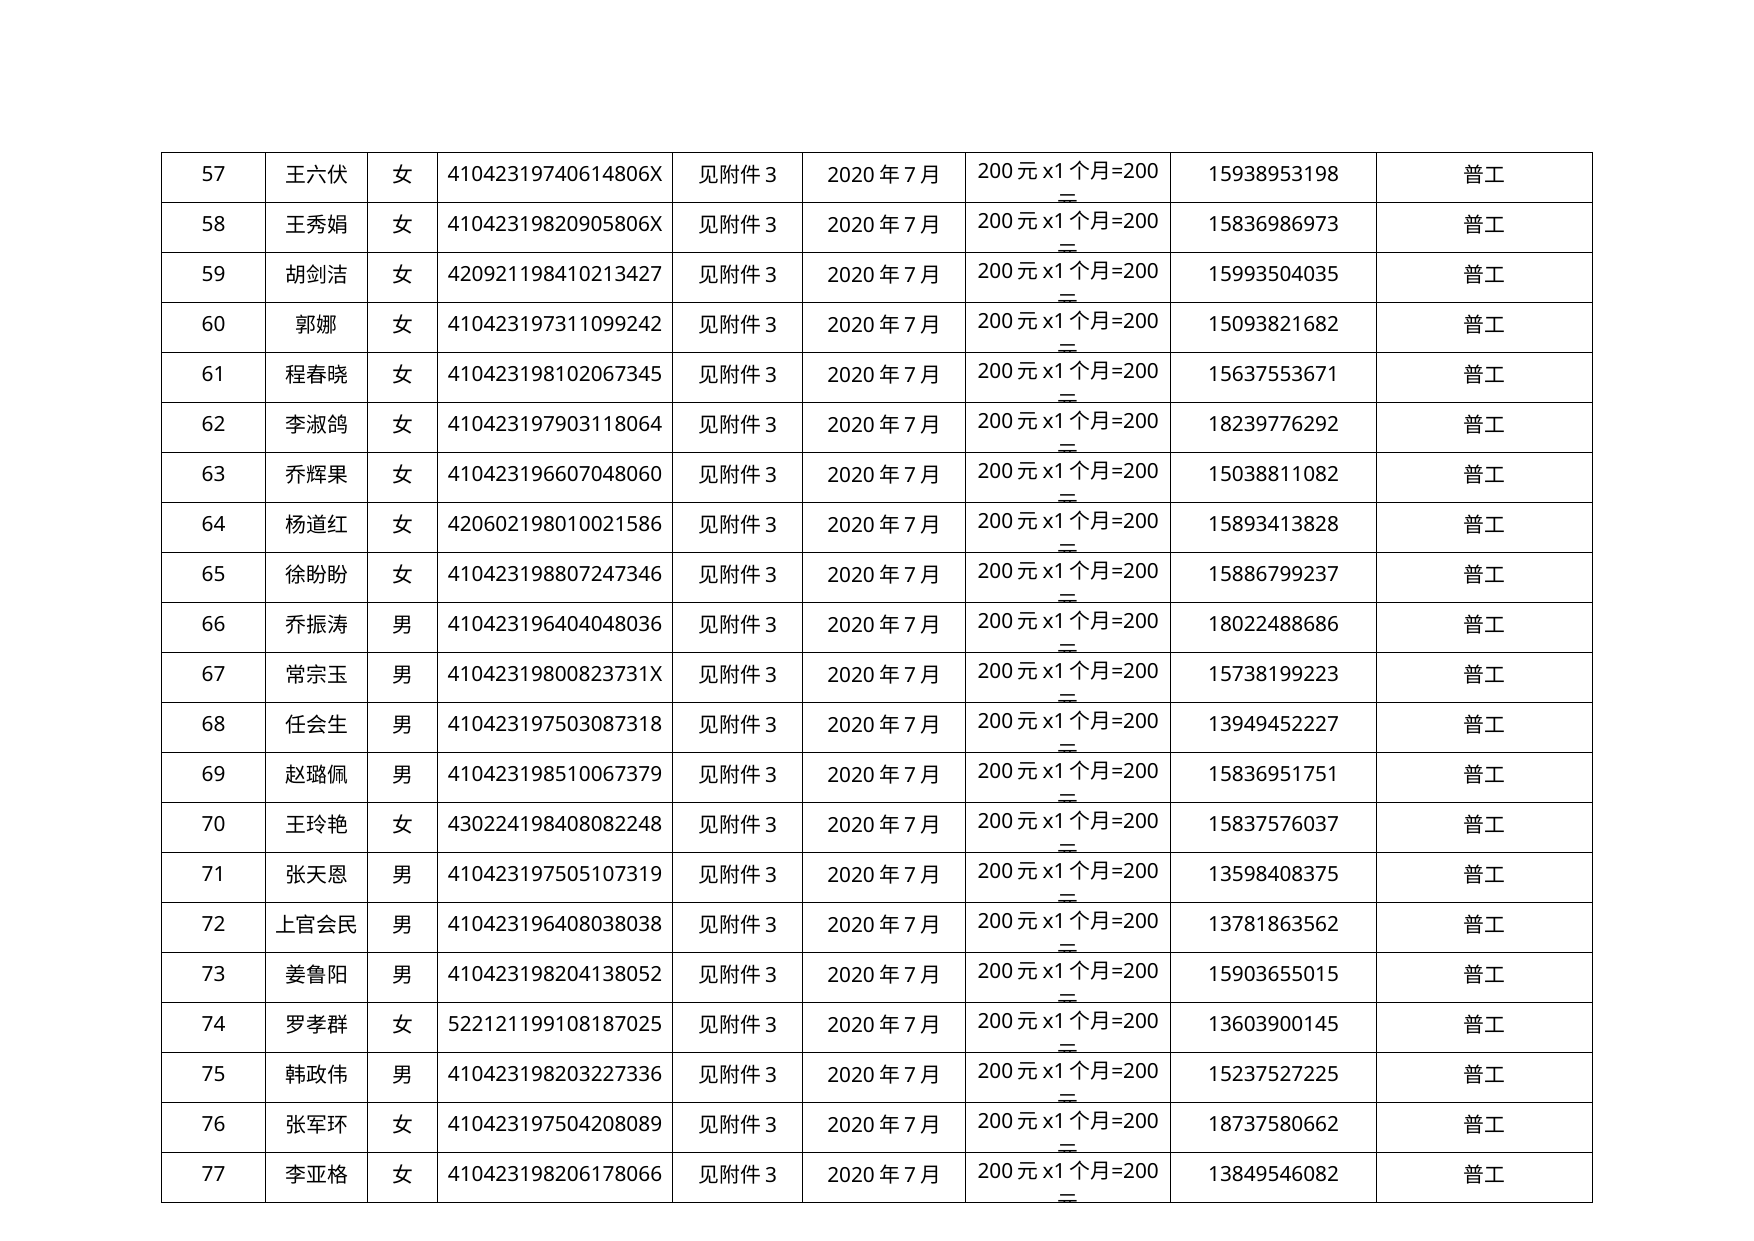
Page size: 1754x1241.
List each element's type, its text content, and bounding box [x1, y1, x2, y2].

table_cell 见附件3 [673, 653, 802, 702]
table_cell 410423196408038038 [438, 903, 672, 952]
table_cell 410423198206178066 [438, 1153, 672, 1202]
table_cell 63 [162, 453, 265, 502]
table_cell 胡剑洁 [266, 253, 367, 302]
table_cell 普工 [1377, 703, 1592, 752]
table_cell 女 [368, 253, 437, 302]
table_cell 男 [368, 703, 437, 752]
table_cell 女 [368, 1103, 437, 1152]
table_cell 420921198410213427 [438, 253, 672, 302]
table_cell 15893413828 [1171, 503, 1376, 552]
table_cell 女 [368, 303, 437, 352]
table_cell 2020年7月 [803, 653, 965, 702]
table_cell 2020年7月 [803, 203, 965, 252]
table_cell 见附件3 [673, 603, 802, 652]
table_cell 女 [368, 203, 437, 252]
table_cell 男 [368, 753, 437, 802]
table_cell 乔振涛 [266, 603, 367, 652]
table_cell 李淑鸽 [266, 403, 367, 452]
table_cell 58 [162, 203, 265, 252]
table_cell 65 [162, 553, 265, 602]
table_cell 普工 [1377, 653, 1592, 702]
table_cell 69 [162, 753, 265, 802]
table_cell 2020年7月 [803, 153, 965, 202]
table_cell 62 [162, 403, 265, 452]
table_cell 200元x1个月=200元 [966, 453, 1170, 502]
table_cell 见附件3 [673, 153, 802, 202]
table_cell 普工 [1377, 603, 1592, 652]
table_cell 杨道红 [266, 503, 367, 552]
table_cell 200元x1个月=200元 [966, 1153, 1170, 1202]
table_cell 2020年7月 [803, 1103, 965, 1152]
table_cell 200元x1个月=200元 [966, 503, 1170, 552]
table_cell 女 [368, 153, 437, 202]
table_cell 200元x1个月=200元 [966, 253, 1170, 302]
table_cell 男 [368, 903, 437, 952]
table_cell 普工 [1377, 303, 1592, 352]
table_cell 见附件3 [673, 203, 802, 252]
table_cell 200元x1个月=200元 [966, 703, 1170, 752]
table_cell 410423197311099242 [438, 303, 672, 352]
table_cell 见附件3 [673, 553, 802, 602]
table_cell 15093821682 [1171, 303, 1376, 352]
table_cell 200元x1个月=200元 [966, 353, 1170, 402]
table_cell 普工 [1377, 953, 1592, 1002]
table_cell 2020年7月 [803, 853, 965, 902]
table_cell 男 [368, 853, 437, 902]
table_cell 13949452227 [1171, 703, 1376, 752]
table_cell 200元x1个月=200元 [966, 1003, 1170, 1052]
table_cell 200元x1个月=200元 [966, 853, 1170, 902]
table_cell 74 [162, 1003, 265, 1052]
table_cell 任会生 [266, 703, 367, 752]
table_cell 200元x1个月=200元 [966, 903, 1170, 952]
table_cell 普工 [1377, 153, 1592, 202]
table_cell 罗孝群 [266, 1003, 367, 1052]
table_cell 王六伏 [266, 153, 367, 202]
table_cell 见附件3 [673, 253, 802, 302]
table_cell 见附件3 [673, 453, 802, 502]
table_cell 女 [368, 403, 437, 452]
table_cell 见附件3 [673, 403, 802, 452]
table_cell 普工 [1377, 353, 1592, 402]
table_cell 15938953198 [1171, 153, 1376, 202]
table_cell 姜鲁阳 [266, 953, 367, 1002]
table_cell 2020年7月 [803, 353, 965, 402]
table_cell 41042319740614806X [438, 153, 672, 202]
table_cell 60 [162, 303, 265, 352]
table_cell 15836951751 [1171, 753, 1376, 802]
table_cell 见附件3 [673, 353, 802, 402]
table_cell 18737580662 [1171, 1103, 1376, 1152]
table_cell 15837576037 [1171, 803, 1376, 852]
table_cell 13603900145 [1171, 1003, 1376, 1052]
table_cell 15237527225 [1171, 1053, 1376, 1102]
table_cell 男 [368, 653, 437, 702]
table_cell 410423198510067379 [438, 753, 672, 802]
table_cell 2020年7月 [803, 1153, 965, 1202]
table_cell 乔辉果 [266, 453, 367, 502]
table_cell 57 [162, 153, 265, 202]
table_cell 410423197504208089 [438, 1103, 672, 1152]
table_cell 200元x1个月=200元 [966, 203, 1170, 252]
table_cell 2020年7月 [803, 703, 965, 752]
table_cell 程春晓 [266, 353, 367, 402]
table_cell 女 [368, 1003, 437, 1052]
table_cell 70 [162, 803, 265, 852]
table_cell 普工 [1377, 403, 1592, 452]
table_cell 韩政伟 [266, 1053, 367, 1102]
table_cell 普工 [1377, 453, 1592, 502]
table_cell 64 [162, 503, 265, 552]
table_cell 18022488686 [1171, 603, 1376, 652]
table_cell 2020年7月 [803, 803, 965, 852]
table_cell 15038811082 [1171, 453, 1376, 502]
table_cell 410423196607048060 [438, 453, 672, 502]
table_cell 59 [162, 253, 265, 302]
table_cell 张军环 [266, 1103, 367, 1152]
table_cell 普工 [1377, 853, 1592, 902]
table_cell 普工 [1377, 1003, 1592, 1052]
table_cell 见附件3 [673, 1003, 802, 1052]
table_cell 男 [368, 953, 437, 1002]
table_cell 2020年7月 [803, 1003, 965, 1052]
table_cell 徐盼盼 [266, 553, 367, 602]
table_cell 410423197505107319 [438, 853, 672, 902]
table_cell 普工 [1377, 1053, 1592, 1102]
table_cell 18239776292 [1171, 403, 1376, 452]
table_cell 王玲艳 [266, 803, 367, 852]
table_cell 15738199223 [1171, 653, 1376, 702]
table_cell 2020年7月 [803, 303, 965, 352]
table_cell 410423197503087318 [438, 703, 672, 752]
table_cell 73 [162, 953, 265, 1002]
table_cell 2020年7月 [803, 903, 965, 952]
table_cell 15993504035 [1171, 253, 1376, 302]
table_cell 上官会民 [266, 903, 367, 952]
table_cell 普工 [1377, 253, 1592, 302]
table_cell 女 [368, 553, 437, 602]
table_cell 女 [368, 1153, 437, 1202]
table_cell 见附件3 [673, 953, 802, 1002]
table_cell 见附件3 [673, 303, 802, 352]
table_cell 见附件3 [673, 853, 802, 902]
table_cell 15903655015 [1171, 953, 1376, 1002]
table_cell 13849546082 [1171, 1153, 1376, 1202]
table_cell 410423198807247346 [438, 553, 672, 602]
table_cell 76 [162, 1103, 265, 1152]
table_cell 张天恩 [266, 853, 367, 902]
table_cell 200元x1个月=200元 [966, 553, 1170, 602]
table_cell 41042319800823731X [438, 653, 672, 702]
table_cell 522121199108187025 [438, 1003, 672, 1052]
table_cell 410423196404048036 [438, 603, 672, 652]
table_cell 普工 [1377, 503, 1592, 552]
table_cell 75 [162, 1053, 265, 1102]
table_cell 2020年7月 [803, 603, 965, 652]
table_cell 常宗玉 [266, 653, 367, 702]
table_cell 77 [162, 1153, 265, 1202]
table_cell 普工 [1377, 553, 1592, 602]
table_cell 女 [368, 803, 437, 852]
table_cell 男 [368, 603, 437, 652]
table_cell 61 [162, 353, 265, 402]
table_cell 200元x1个月=200元 [966, 653, 1170, 702]
table_cell 2020年7月 [803, 953, 965, 1002]
table_cell 普工 [1377, 803, 1592, 852]
table_cell 见附件3 [673, 503, 802, 552]
table_cell 见附件3 [673, 903, 802, 952]
table_cell 200元x1个月=200元 [966, 1053, 1170, 1102]
table_cell 见附件3 [673, 1103, 802, 1152]
table_cell 2020年7月 [803, 753, 965, 802]
table_cell 见附件3 [673, 1053, 802, 1102]
table_cell 2020年7月 [803, 453, 965, 502]
table_cell 200元x1个月=200元 [966, 603, 1170, 652]
table_cell 41042319820905806X [438, 203, 672, 252]
table_cell 2020年7月 [803, 403, 965, 452]
table_cell 普工 [1377, 1153, 1592, 1202]
table_cell 见附件3 [673, 703, 802, 752]
table_cell 200元x1个月=200元 [966, 753, 1170, 802]
table_cell 普工 [1377, 903, 1592, 952]
table_cell 410423197903118064 [438, 403, 672, 452]
table_cell 13598408375 [1171, 853, 1376, 902]
table_cell 200元x1个月=200元 [966, 303, 1170, 352]
table_cell 410423198204138052 [438, 953, 672, 1002]
table_cell 72 [162, 903, 265, 952]
table_cell 410423198203227336 [438, 1053, 672, 1102]
table_cell 2020年7月 [803, 503, 965, 552]
table_cell 男 [368, 1053, 437, 1102]
table_cell 女 [368, 503, 437, 552]
table_cell 200元x1个月=200元 [966, 803, 1170, 852]
table_cell 420602198010021586 [438, 503, 672, 552]
table_cell 2020年7月 [803, 1053, 965, 1102]
table_cell 71 [162, 853, 265, 902]
table_cell 郭娜 [266, 303, 367, 352]
table_cell 13781863562 [1171, 903, 1376, 952]
table_cell 2020年7月 [803, 253, 965, 302]
table_cell 15637553671 [1171, 353, 1376, 402]
table_cell 410423198102067345 [438, 353, 672, 402]
table_cell 见附件3 [673, 803, 802, 852]
table_cell 15836986973 [1171, 203, 1376, 252]
table_cell 2020年7月 [803, 553, 965, 602]
table_cell 68 [162, 703, 265, 752]
table_cell 普工 [1377, 753, 1592, 802]
table_cell 66 [162, 603, 265, 652]
table_cell 普工 [1377, 1103, 1592, 1152]
table_cell 女 [368, 453, 437, 502]
table_cell 200元x1个月=200元 [966, 1103, 1170, 1152]
table_cell 普工 [1377, 203, 1592, 252]
table_cell 200元x1个月=200元 [966, 153, 1170, 202]
table_cell 李亚格 [266, 1153, 367, 1202]
table_cell 女 [368, 353, 437, 402]
table_cell 430224198408082248 [438, 803, 672, 852]
table_cell 赵璐佩 [266, 753, 367, 802]
table_cell 200元x1个月=200元 [966, 953, 1170, 1002]
table_cell 见附件3 [673, 1153, 802, 1202]
table_cell 200元x1个月=200元 [966, 403, 1170, 452]
table_cell 15886799237 [1171, 553, 1376, 602]
table_cell 67 [162, 653, 265, 702]
table_cell 见附件3 [673, 753, 802, 802]
table_cell 王秀娟 [266, 203, 367, 252]
